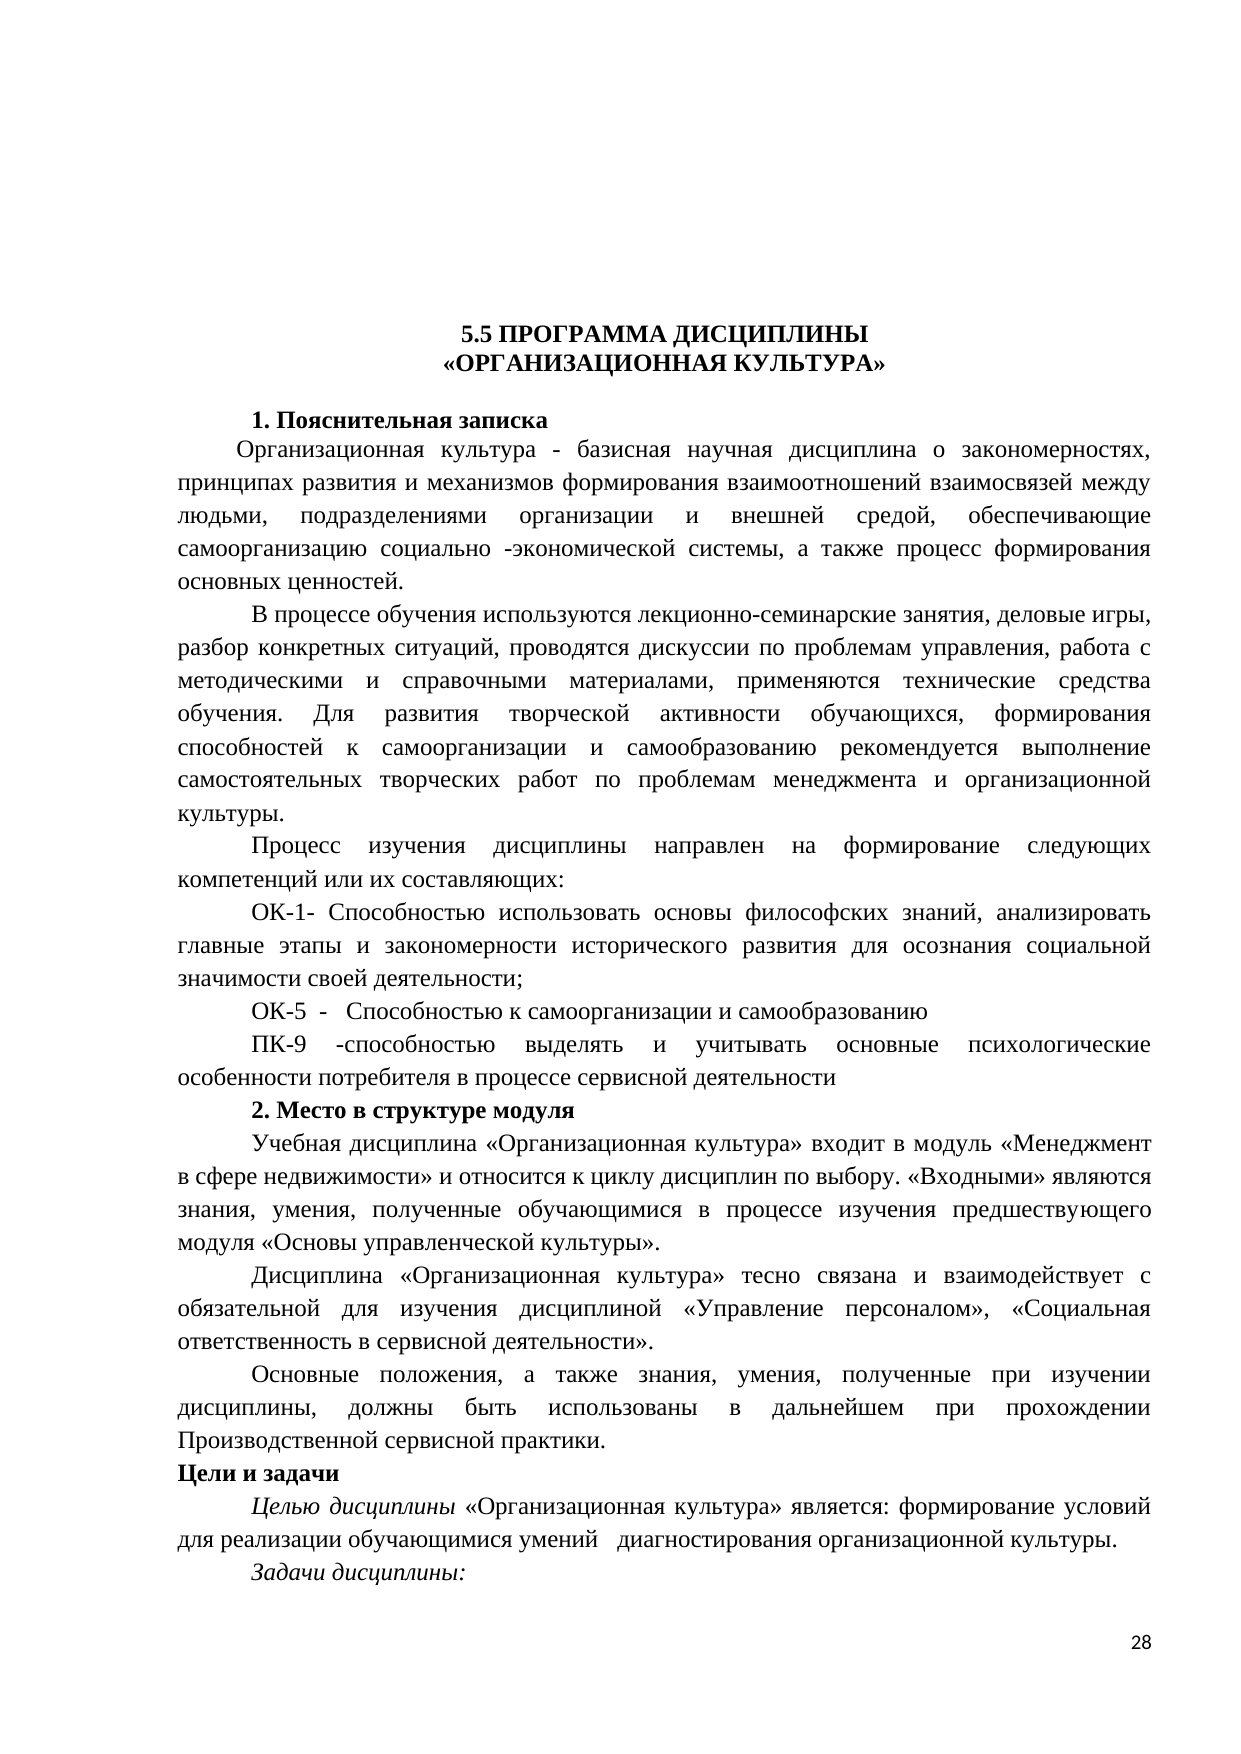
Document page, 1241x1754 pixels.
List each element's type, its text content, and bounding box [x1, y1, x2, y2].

text 2. Место в структуре модуля [177, 1095, 1152, 1123]
text Дисциплина «Организационная культура» тесно связана и взаимодействует с обязательной для изучения дисциплиной «Управление персоналом», «Социальная ответственность в сервисной деятельности». [177, 1260, 1152, 1355]
text Учебная дисциплина «Организационная культура» входит в модуль «Менеджмент в сфере недвижимости» и относится к циклу дисциплин по выбору. «Входными» являются знания, умения, полученные обучающимися в процессе изучения предшествующего модуля «Основы управленческой культуры». [177, 1128, 1152, 1256]
text Задачи дисциплины: [177, 1557, 1152, 1586]
text Основные положения, а также знания, умения, полученные при изучении дисциплины, должны быть использованы в дальнейшем при прохождении Производственной сервисной практики. [177, 1359, 1152, 1454]
text «ОРГАНИЗАЦИОННАЯ КУЛЬТУРА» [177, 348, 1152, 377]
text ОК-5 - Способностью к самоорганизации и самообразованию [177, 996, 1152, 1024]
text Целью дисциплины «Организационная культура» является: формирование условий для реализации обучающимися умений диагностирования организационной культуры. [177, 1491, 1152, 1553]
text Цели и задачи [177, 1458, 1152, 1487]
text ОК-1- Способностью использовать основы философских знаний, анализировать главные этапы и закономерности исторического развития для осознания социальной значимости своей деятельности; [177, 897, 1152, 991]
text Процесс изучения дисциплины направлен на формирование следующих компетенций или их составляющих: [177, 831, 1152, 892]
text Организационная культура - базисная научная дисциплина о закономерностях, принципах развития и механизмов формирования взаимоотношений взаимосвязей между людьми, подразделениями организации и внешней средой, обеспечивающие самоорганизацию социально -экономической системы, а также процесс формирования основных ценностей. [177, 434, 1152, 595]
text В процессе обучения используются лекционно-семинарские занятия, деловые игры, разбор конкретных ситуаций, проводятся дискуссии по проблемам управления, работа с методическими и справочными материалами, применяются технические средства обучения. Для развития творческой активности обучающихся, формирования способностей к самоорганизации и самообразованию рекомендуется выполнение самостоятельных творческих работ по проблемам менеджмента и организационной культуры. [177, 599, 1152, 826]
text 5.5 ПРОГРАММА ДИСЦИПЛИНЫ [177, 319, 1152, 348]
text 1. Пояснительная записка [177, 406, 1152, 434]
text ПК-9 -способностью выделять и учитывать основные психологические особенности потребителя в процессе сервисной деятельности [177, 1029, 1152, 1091]
